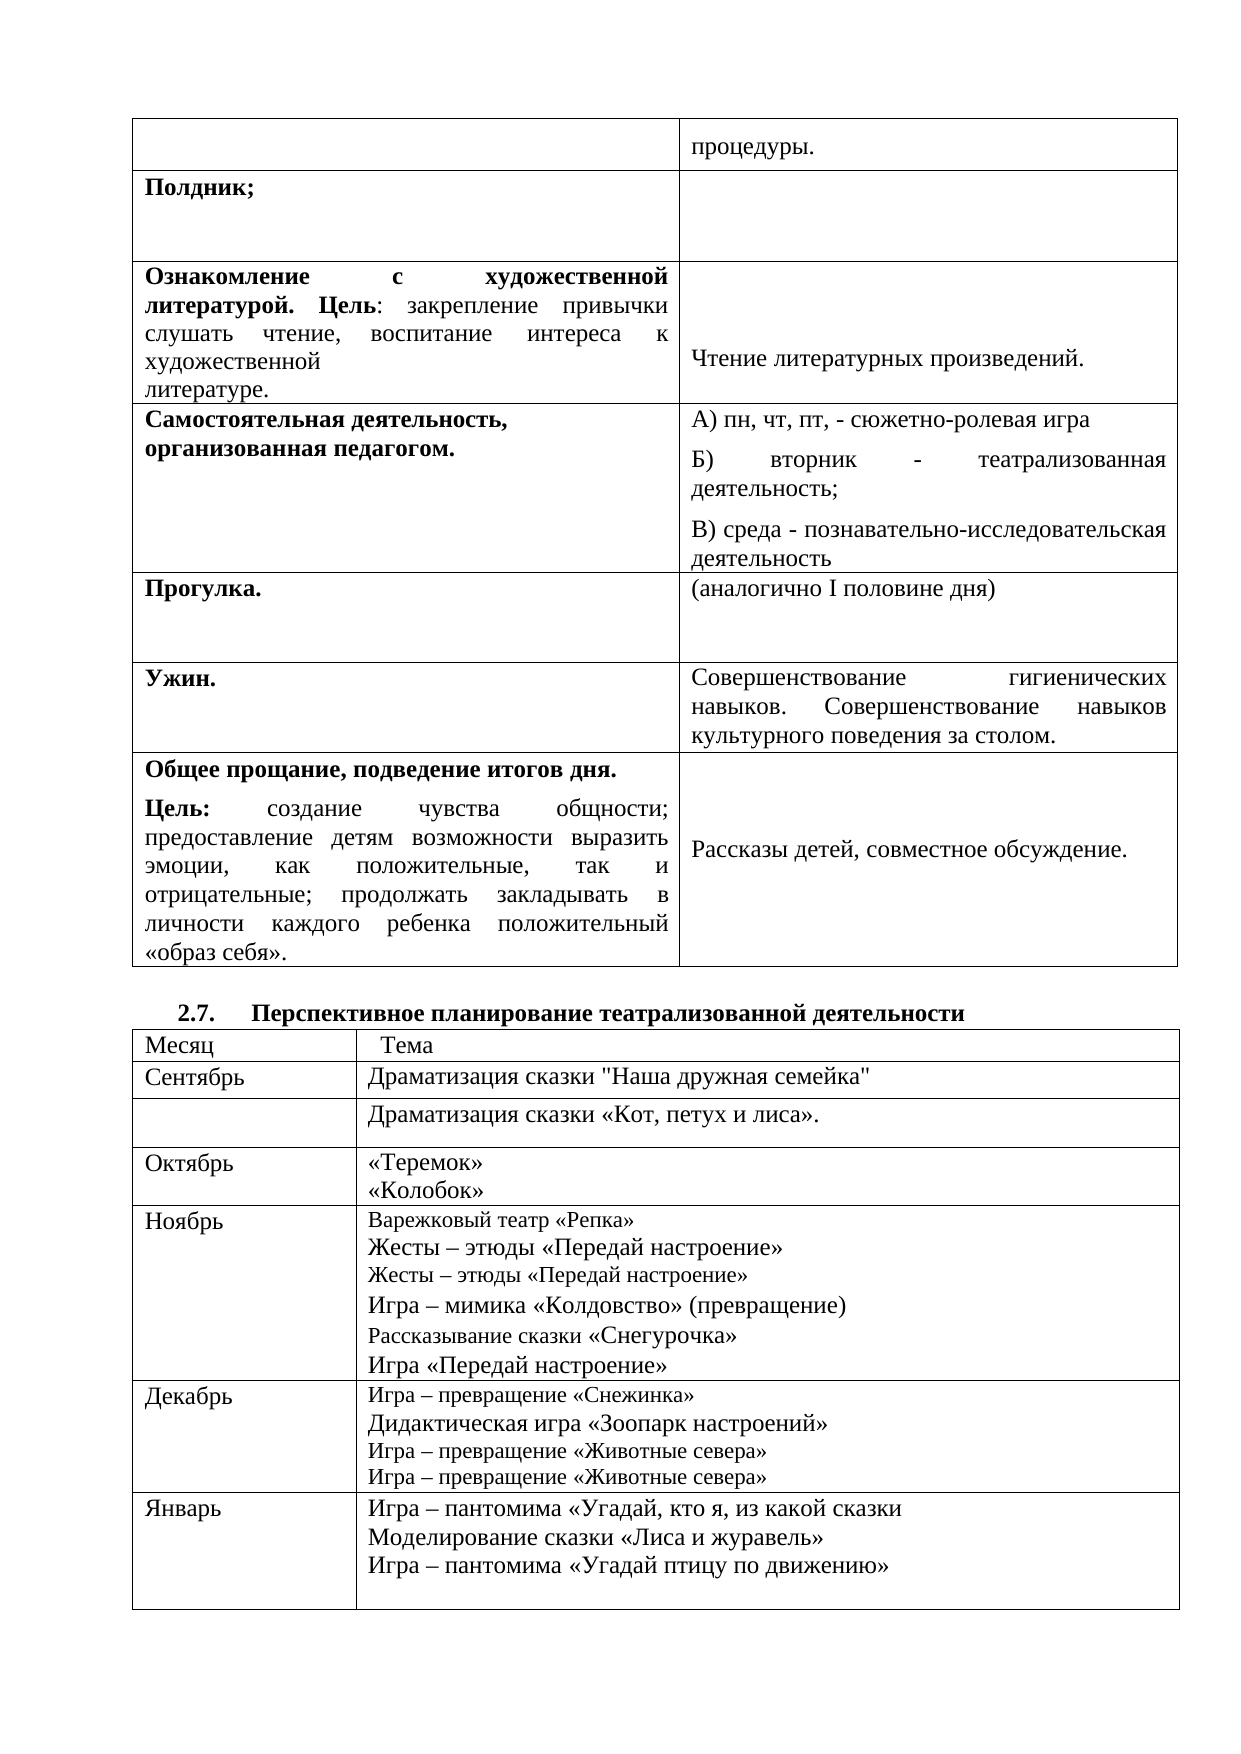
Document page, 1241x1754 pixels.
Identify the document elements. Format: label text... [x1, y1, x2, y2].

text 2.7. Перспективное планирование театрализованной деятельности [177, 998, 1152, 1026]
table_cell Общее прощание, подведение итогов дня. Цель: создание чувства общности; предоставление детям возможности выразить эмоции, как положительные, так и отрицательные; продолжать закладывать в личности каждого ребенка положительный «образ себя». [133, 753, 679, 966]
table_cell Октябрь [133, 1148, 356, 1205]
table_cell [133, 1099, 356, 1147]
table_header Тема [357, 1030, 1179, 1061]
table_cell Драматизация сказки «Кот, петух и лиса». [357, 1099, 1179, 1147]
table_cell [680, 119, 1177, 170]
table_cell «Теремок» «Колобок» [357, 1148, 1179, 1205]
table_cell Ужин. [133, 663, 679, 752]
table_cell А) пн, чт, пт, - сюжетно-ролевая игра Б) вторник - театрализованная деятельность; В) среда - познавательно-исследовательская деятельность [680, 404, 1177, 572]
table_cell Сентябрь [133, 1062, 356, 1098]
table_cell Полдник; [133, 171, 679, 261]
table_cell Самостоятельная деятельность, организованная педагогом. [133, 404, 679, 572]
table_cell Прогулка. [133, 573, 679, 662]
table_cell Чтение литературных произведений. [680, 262, 1177, 403]
table_cell Варежковый театр «Репка» Жесты – этюды «Передай настроение» Жесты – этюды «Передай настроение» Игра – мимика «Колдовство» (превращение) Рассказывание сказки «Снегурочка» Игра «Передай настроение» [357, 1206, 1179, 1380]
table_cell Ознакомление с художественной литературой. Цель: закрепление привычки слушать чтение, воспитание интереса к художественной литературе. [133, 262, 679, 403]
table_cell Игра – пантомима «Угадай, кто я, из какой сказки Моделирование сказки «Лиса и журавель» Игра – пантомима «Угадай птицу по движению» [357, 1493, 1179, 1609]
table_cell Драматизация сказки "Наша дружная семейка" [357, 1062, 1179, 1098]
table_cell Декабрь [133, 1381, 356, 1492]
table_cell Совершенствование гигиенических навыков. Совершенствование навыков культурного поведения за столом. [680, 663, 1177, 752]
table_cell Январь [133, 1493, 356, 1609]
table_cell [133, 119, 679, 170]
table_header Месяц [133, 1030, 356, 1061]
table_cell [680, 171, 1177, 261]
table_cell Рассказы детей, совместное обсуждение. [680, 753, 1177, 966]
table_cell Ноябрь [133, 1206, 356, 1380]
table_cell (аналогично I половине дня) [680, 573, 1177, 662]
table_cell Игра – превращение «Снежинка» Дидактическая игра «Зоопарк настроений» Игра – превращение «Животные севера» Игра – превращение «Животные севера» [357, 1381, 1179, 1492]
